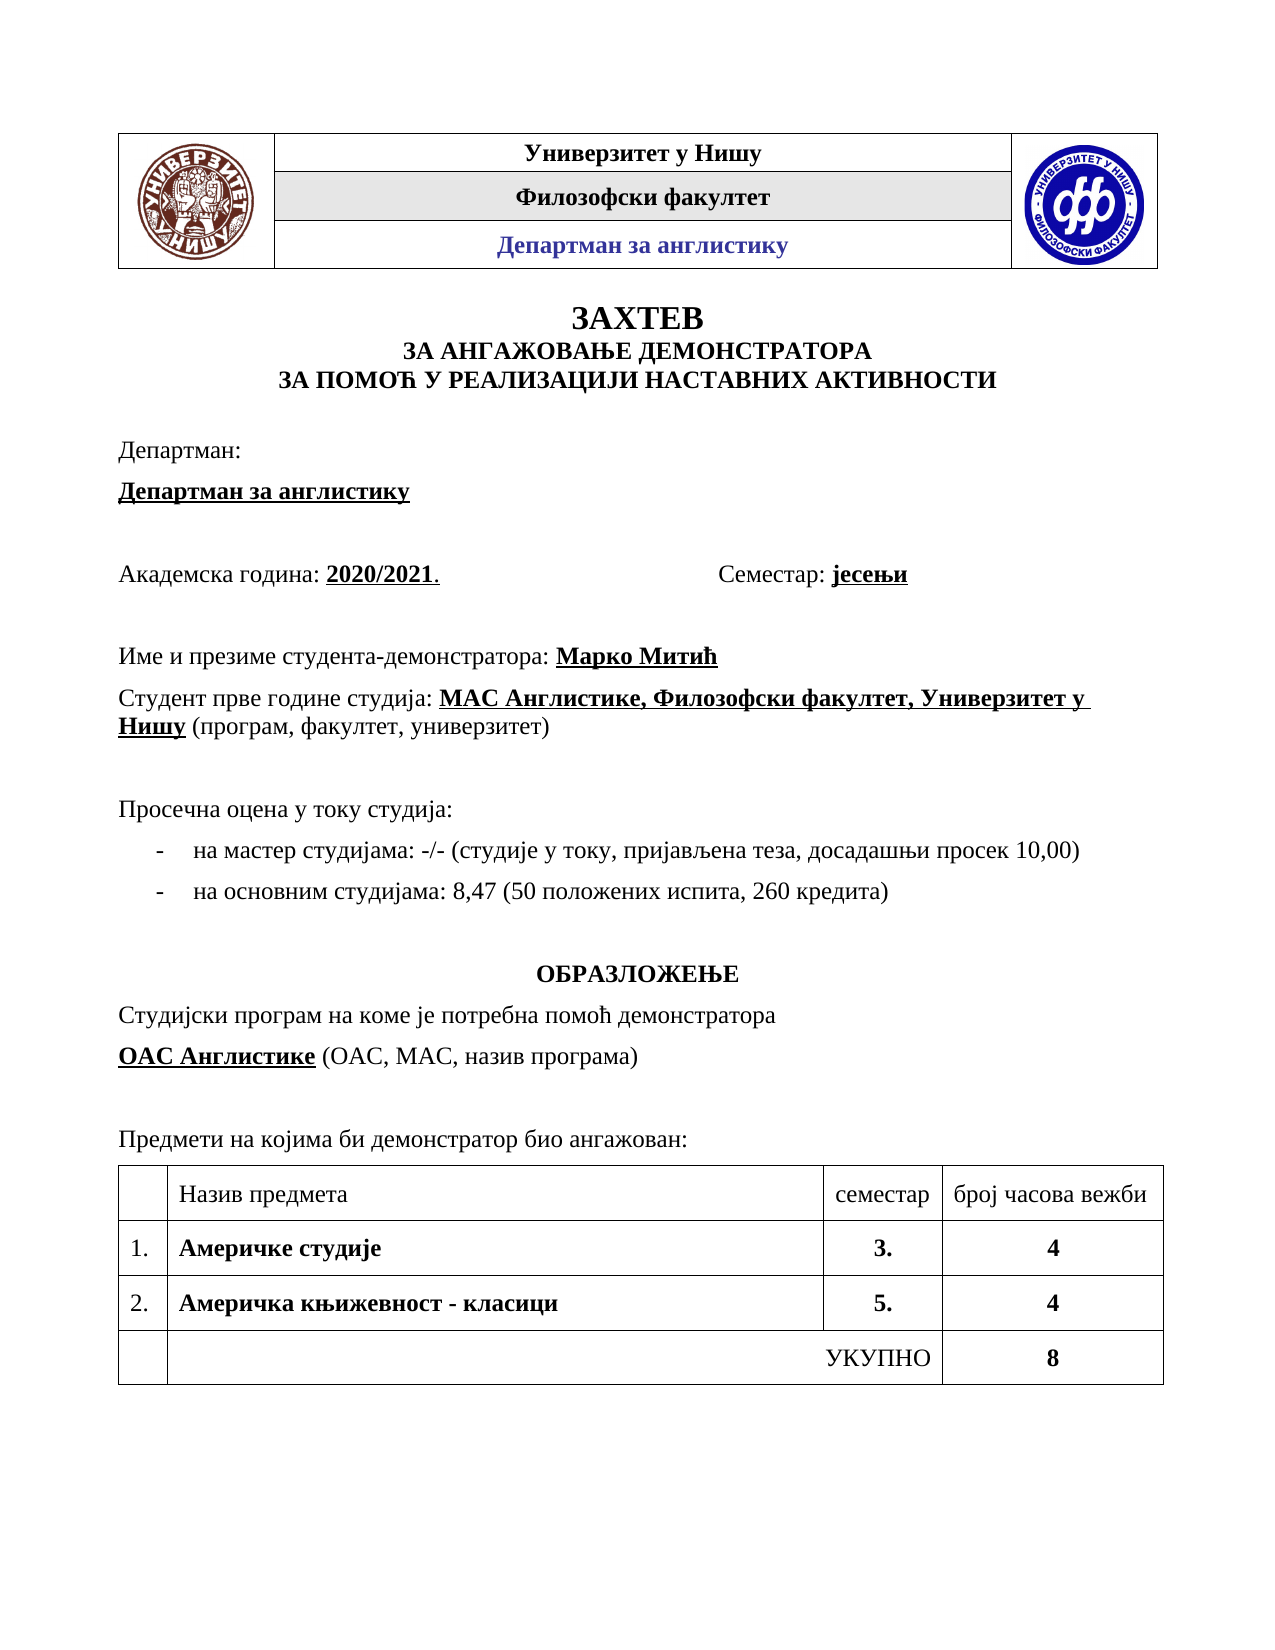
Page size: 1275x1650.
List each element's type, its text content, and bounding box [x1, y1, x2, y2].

text Студијски програм на коме је потребна помоћ демонстратора [118, 1000, 1157, 1029]
text ЗАХТЕВ [118, 298, 1157, 336]
table_cell Америчке студије [168, 1221, 823, 1275]
table_cell 5. [824, 1276, 942, 1329]
table_cell Америчка књижевност - класици [168, 1276, 823, 1329]
text ОАС Англистике (ОАС, МАС, назив програма) [118, 1041, 1157, 1070]
list на основним студијама: 8,47 (50 положених испита, 260 кредита) [156, 876, 1157, 905]
picture [1024, 145, 1144, 265]
text Департман за англистику [118, 476, 1157, 505]
table_cell УКУПНО [168, 1331, 942, 1384]
table_cell 1. [119, 1221, 167, 1275]
text Академска година: 2020/2021. Семестар: јесењи [118, 559, 1157, 588]
text Име и презиме студента-демонстратора: Марко Митић [118, 641, 1157, 670]
list на мастер студијама: -/- (студије у току, пријављена теза, досадашњи просек 10,00) [156, 835, 1157, 864]
text Студент прве године студија: МАС Англистике, Филозофски факултет, Универзитет у Нишу (програм, факултет, универзитет) [118, 683, 1157, 740]
table_cell 4 [943, 1221, 1163, 1275]
text ЗА ПОМОЋ У РЕАЛИЗАЦИЈИ НАСТАВНИХ АКТИВНОСТИ [118, 365, 1157, 394]
table_header Назив предмета [168, 1166, 823, 1220]
table_cell 4 [943, 1276, 1163, 1329]
picture [134, 143, 257, 264]
text ОБРАЗЛОЖЕЊЕ [118, 959, 1157, 988]
table_cell 8 [943, 1331, 1163, 1384]
text ЗА АНГАЖОВАЊЕ ДЕМОНСТРАТОРА [118, 336, 1157, 365]
table_header семестар [824, 1166, 942, 1220]
text Предмети на којима би демонстратор био ангажован: [118, 1124, 1157, 1153]
table_cell 3. [824, 1221, 942, 1275]
table_header број часова вежби [943, 1166, 1163, 1220]
text Просечна оцена у току студија: [118, 794, 1157, 823]
table_cell 2. [119, 1276, 167, 1329]
text Департман: [118, 435, 1157, 464]
table_header [119, 1166, 167, 1220]
table_cell [119, 1331, 167, 1384]
